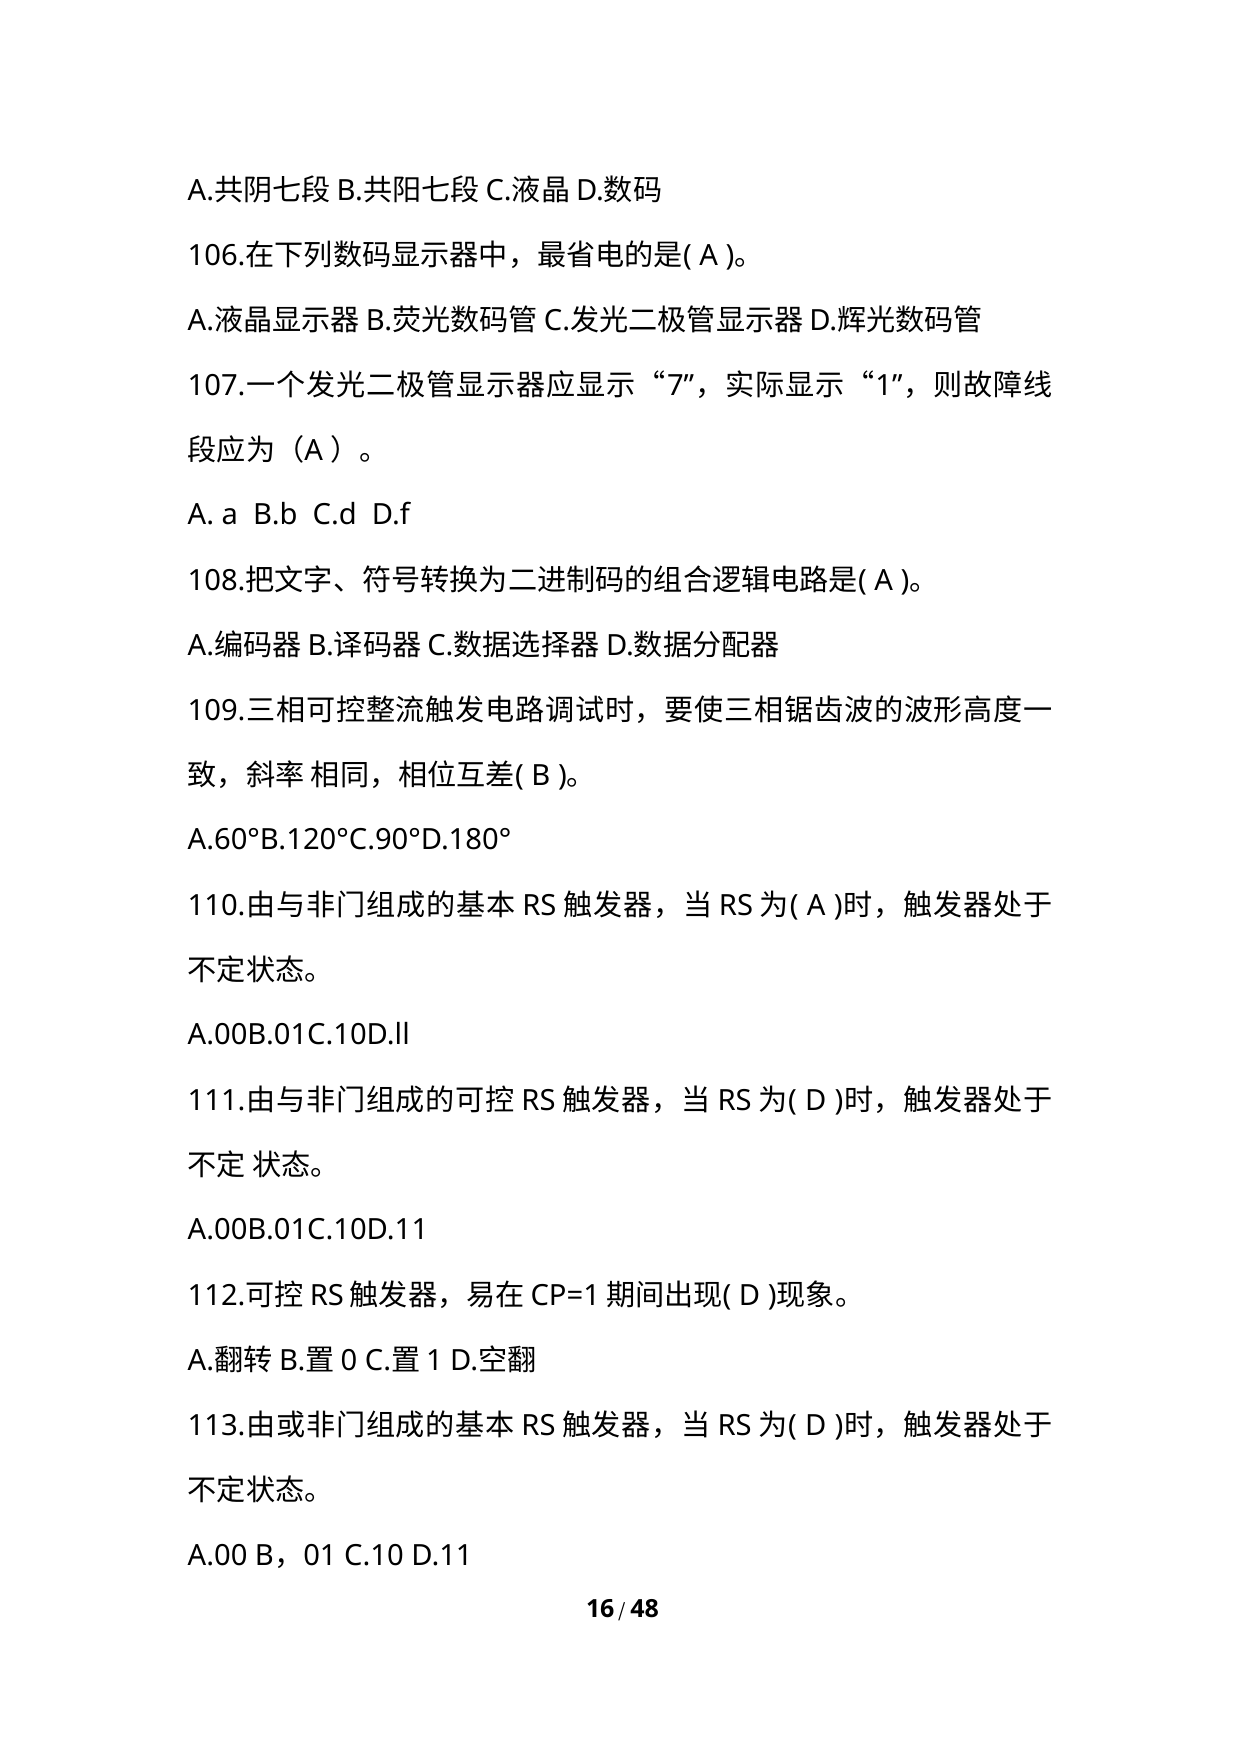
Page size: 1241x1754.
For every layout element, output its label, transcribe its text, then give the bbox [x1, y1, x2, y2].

text A.00B.01C.10D.11 [187, 1196, 1053, 1261]
text 108.把文字、符号转换为二进制码的组合逻辑电路是( A )。 [187, 546, 1053, 611]
text 106.在下列数码显示器中，最省电的是( A )。 [187, 221, 1053, 286]
text A.60°B.120°C.90°D.180° [187, 806, 1053, 871]
text A.共阴七段B.共阳七段C.液晶D.数码 [187, 156, 1053, 221]
text A. a B.b C.d D.f [187, 481, 1053, 546]
text A.00B.01C.10D.ll [187, 1001, 1053, 1066]
text 107.一个发光二极管显示器应显示“7”，实际显示“1”，则故障线段应为（A ）。 [187, 351, 1053, 481]
text A.00 B，01 C.10 D.11 [187, 1521, 1053, 1586]
text 113.由或非门组成的基本RS触发器，当RS为( D )时，触发器处于不定状态。 [187, 1391, 1053, 1521]
text A.液晶显示器B.荧光数码管C.发光二极管显示器D.辉光数码管 [187, 286, 1053, 351]
text 112.可控RS触发器，易在CP=1期间出现( D )现象。 [187, 1261, 1053, 1326]
text A.翻转 B.置0 C.置1 D.空翻 [187, 1326, 1053, 1391]
text 109.三相可控整流触发电路调试时，要使三相锯齿波的波形高度一致，斜率 相同，相位互差( B )。 [187, 676, 1053, 806]
text 111.由与非门组成的可控RS触发器，当RS为( D )时，触发器处于不定 状态。 [187, 1066, 1053, 1196]
text A.编码器B.译码器C.数据选择器 D.数据分配器 [187, 611, 1053, 676]
text 110.由与非门组成的基本RS触发器，当RS为( A )时，触发器处于不定状态。 [187, 871, 1053, 1001]
